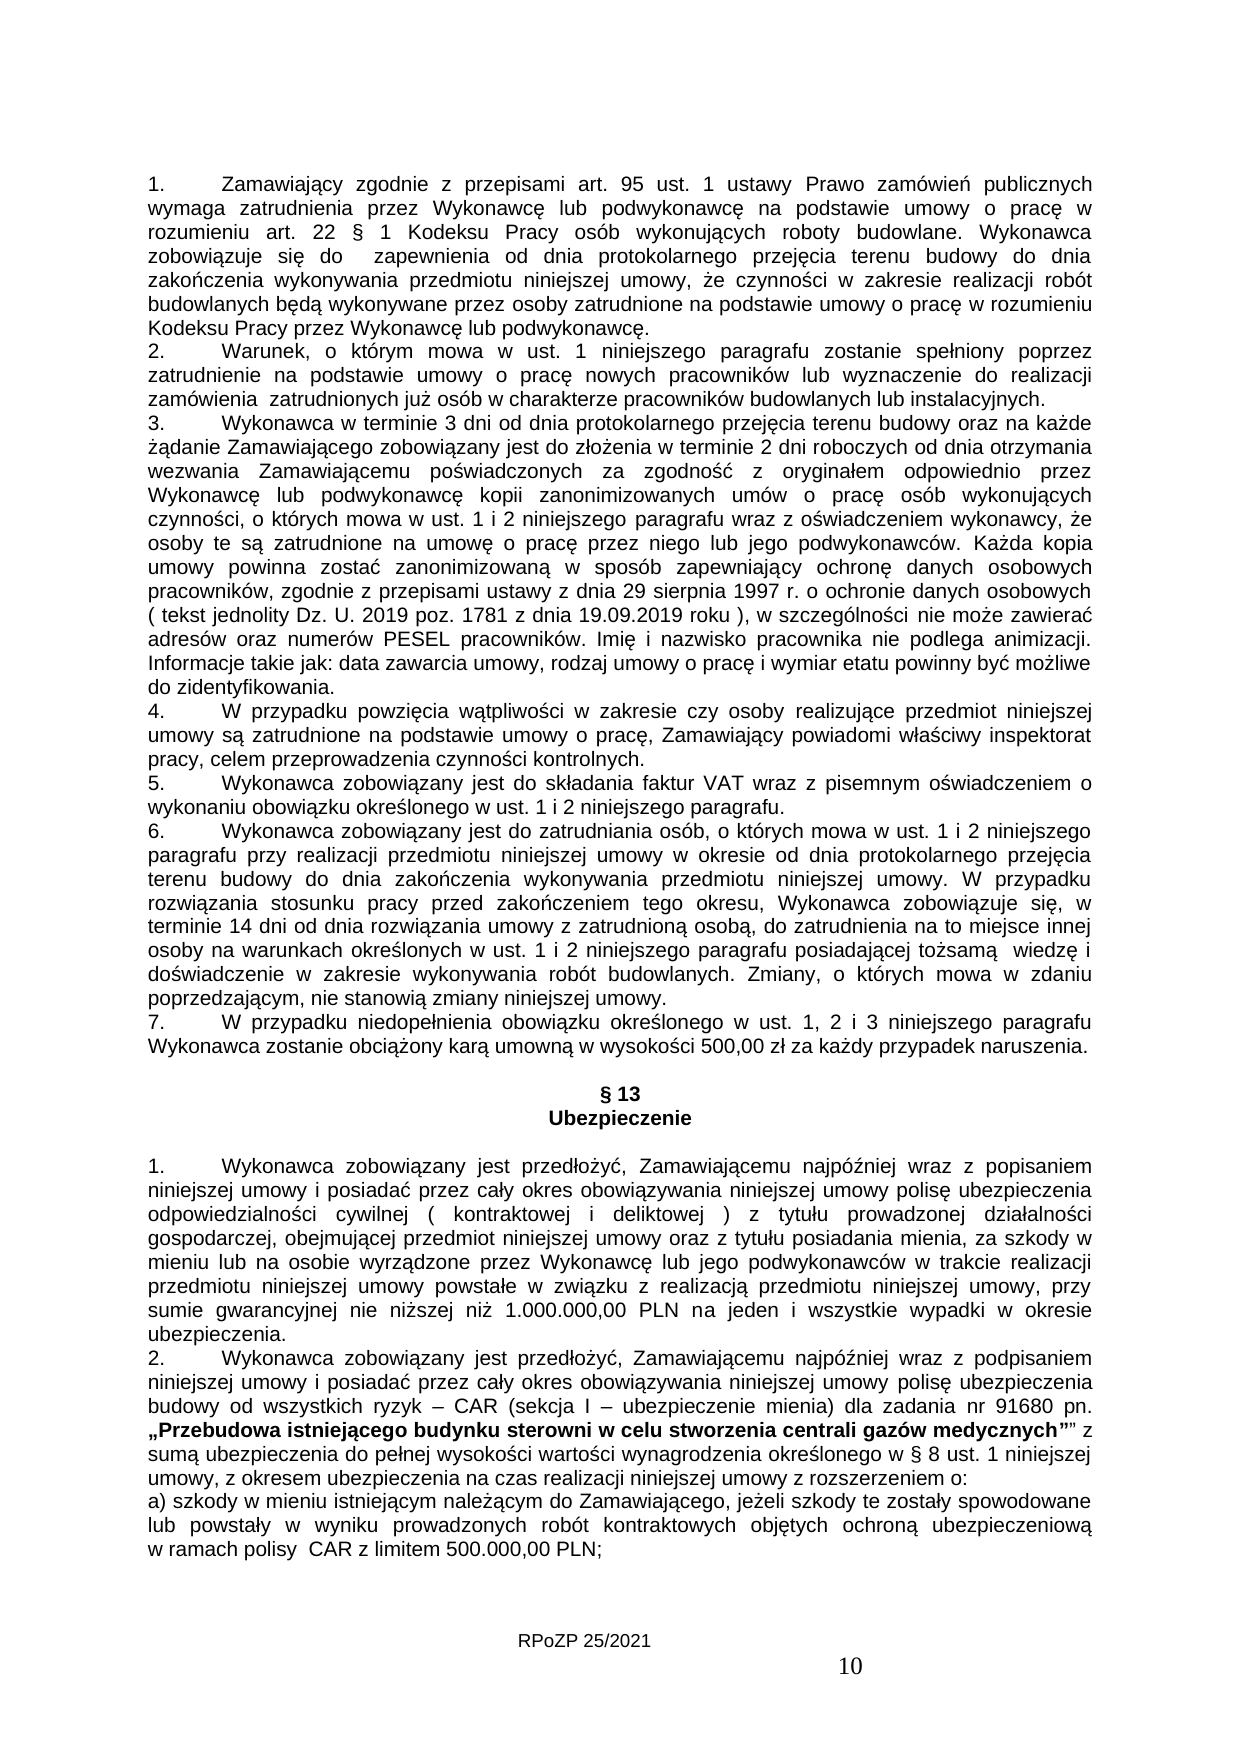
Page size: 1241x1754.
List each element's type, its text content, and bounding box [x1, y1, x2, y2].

list W przypadku niedopełnienia obowiązku określonego w ust. 1, 2 i 3 niniejszego paragrafu Wykonawca zostanie obciążony karą umowną w wysokości 500,00 zł za każdy przypadek naruszenia. [148, 1010, 1093, 1058]
list Warunek, o którym mowa w ust. 1 niniejszego paragrafu zostanie spełniony poprzez zatrudnienie na podstawie umowy o pracę nowych pracowników lub wyznaczenie do realizacji zamówienia zatrudnionych już osób w charakterze pracowników budowlanych lub instalacyjnych. [148, 339, 1093, 411]
text Ubezpieczenie [148, 1106, 1093, 1130]
list W przypadku powzięcia wątpliwości w zakresie czy osoby realizujące przedmiot niniejszej umowy są zatrudnione na podstawie umowy o pracę, Zamawiający powiadomi właściwy inspektorat pracy, celem przeprowadzenia czynności kontrolnych. [148, 699, 1093, 771]
list Wykonawca w terminie 3 dni od dnia protokolarnego przejęcia terenu budowy oraz na każde żądanie Zamawiającego zobowiązany jest do złożenia w terminie 2 dni roboczych od dnia otrzymania wezwania Zamawiającemu poświadczonych za zgodność z oryginałem odpowiednio przez Wykonawcę lub podwykonawcę kopii zanonimizowanych umów o pracę osób wykonujących czynności, o których mowa w ust. 1 i 2 niniejszego paragrafu wraz z oświadczeniem wykonawcy, że osoby te są zatrudnione na umowę o pracę przez niego lub jego podwykonawców. Każda kopia umowy powinna zostać zanonimizowaną w sposób zapewniający ochronę danych osobowych pracowników, zgodnie z przepisami ustawy z dnia 29 sierpnia 1997 r. o ochronie danych osobowych ( tekst jednolity Dz. U. 2019 poz. 1781 z dnia 19.09.2019 roku ), w szczególności nie może zawierać adresów oraz numerów PESEL pracowników. Imię i nazwisko pracownika nie podlega animizacji. Informacje takie jak: data zawarcia umowy, rodzaj umowy o pracę i wymiar etatu powinny być możliwe do zidentyfikowania. [148, 411, 1093, 699]
list a) szkody w mieniu istniejącym należącym do Zamawiającego, jeżeli szkody te zostały spowodowane lub powstały w wyniku prowadzonych robót kontraktowych objętych ochroną ubezpieczeniową w ramach polisy CAR z limitem 500.000,00 PLN; [148, 1489, 1093, 1561]
list Zamawiający zgodnie z przepisami art. 95 ust. 1 ustawy Prawo zamówień publicznych wymaga zatrudnienia przez Wykonawcę lub podwykonawcę na podstawie umowy o pracę w rozumieniu art. 22 § 1 Kodeksu Pracy osób wykonujących roboty budowlane. Wykonawca zobowiązuje się do zapewnienia od dnia protokolarnego przejęcia terenu budowy do dnia zakończenia wykonywania przedmiotu niniejszej umowy, że czynności w zakresie realizacji robót budowlanych będą wykonywane przez osoby zatrudnione na podstawie umowy o pracę w rozumieniu Kodeksu Pracy przez Wykonawcę lub podwykonawcę. [148, 172, 1093, 339]
list Wykonawca zobowiązany jest do składania faktur VAT wraz z pisemnym oświadczeniem o wykonaniu obowiązku określonego w ust. 1 i 2 niniejszego paragrafu. [148, 771, 1093, 818]
list Wykonawca zobowiązany jest przedłożyć, Zamawiającemu najpóźniej wraz z podpisaniem niniejszej umowy i posiadać przez cały okres obowiązywania niniejszej umowy polisę ubezpieczenia budowy od wszystkich ryzyk – CAR (sekcja I – ubezpieczenie mienia) dla zadania nr 91680 pn. „Przebudowa istniejącego budynku sterowni w celu stworzenia centrali gazów medycznych”” z sumą ubezpieczenia do pełnej wysokości wartości wynagrodzenia określonego w § 8 ust. 1 niniejszej umowy, z okresem ubezpieczenia na czas realizacji niniejszej umowy z rozszerzeniem o: [148, 1346, 1093, 1489]
list Wykonawca zobowiązany jest do zatrudniania osób, o których mowa w ust. 1 i 2 niniejszego paragrafu przy realizacji przedmiotu niniejszej umowy w okresie od dnia protokolarnego przejęcia terenu budowy do dnia zakończenia wykonywania przedmiotu niniejszej umowy. W przypadku rozwiązania stosunku pracy przed zakończeniem tego okresu, Wykonawca zobowiązuje się, w terminie 14 dni od dnia rozwiązania umowy z zatrudnioną osobą, do zatrudnienia na to miejsce innej osoby na warunkach określonych w ust. 1 i 2 niniejszego paragrafu posiadającej tożsamą wiedzę i doświadczenie w zakresie wykonywania robót budowlanych. Zmiany, o których mowa w zdaniu poprzedzającym, nie stanowią zmiany niniejszej umowy. [148, 818, 1093, 1010]
text § 13 [148, 1082, 1093, 1106]
list Wykonawca zobowiązany jest przedłożyć, Zamawiającemu najpóźniej wraz z popisaniem niniejszej umowy i posiadać przez cały okres obowiązywania niniejszej umowy polisę ubezpieczenia odpowiedzialności cywilnej ( kontraktowej i deliktowej ) z tytułu prowadzonej działalności gospodarczej, obejmującej przedmiot niniejszej umowy oraz z tytułu posiadania mienia, za szkody w mieniu lub na osobie wyrządzone przez Wykonawcę lub jego podwykonawców w trakcie realizacji przedmiotu niniejszej umowy powstałe w związku z realizacją przedmiotu niniejszej umowy, przy sumie gwarancyjnej nie niższej niż 1.000.000,00 PLN na jeden i wszystkie wypadki w okresie ubezpieczenia. [148, 1154, 1093, 1346]
